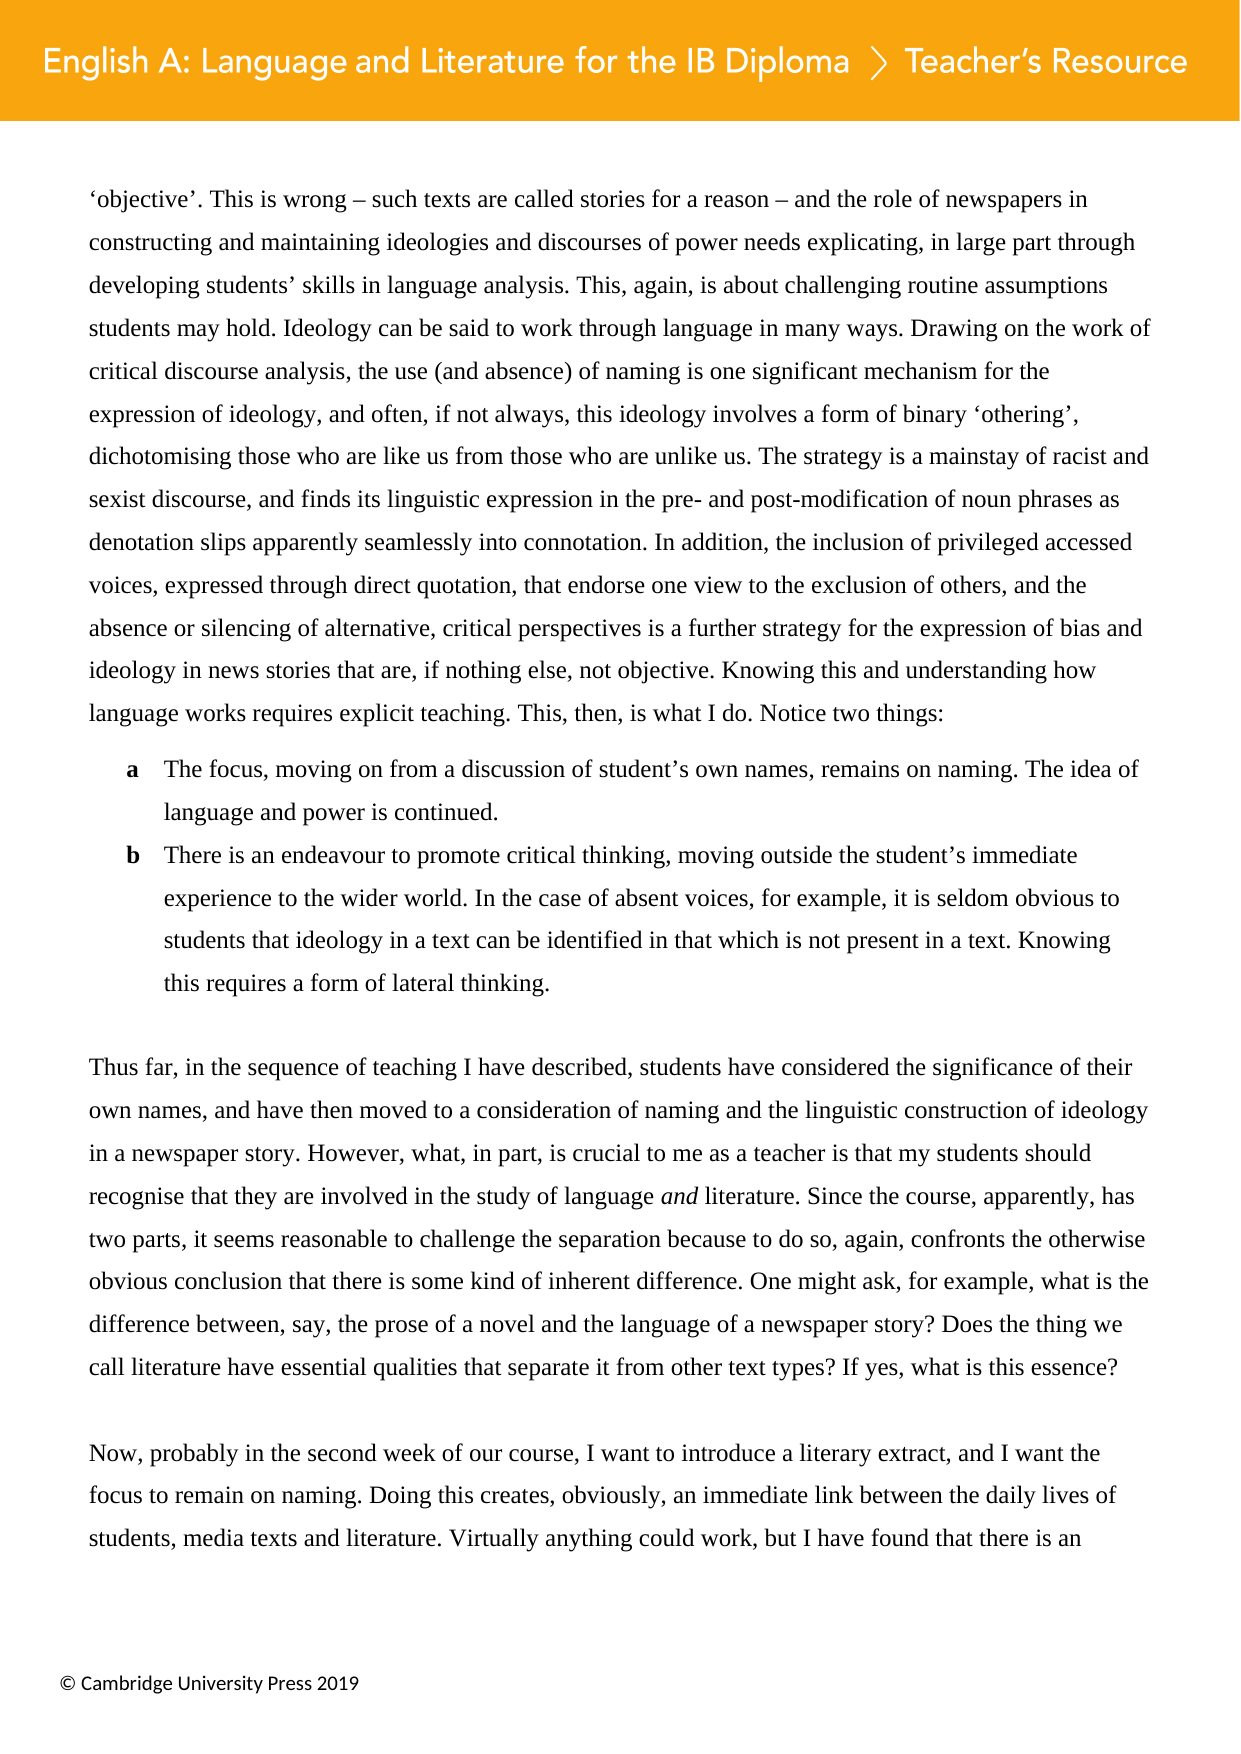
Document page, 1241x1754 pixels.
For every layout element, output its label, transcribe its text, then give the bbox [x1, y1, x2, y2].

list There is an endeavour to promote critical thinking, moving outside the student’s immediate experience to the wider world. In the case of absent voices, for example, it is seldom obvious to students that ideology in a text can be identified in that which is not present in a text. Knowing this requires a form of lateral thinking. [126, 840, 1152, 997]
picture [0, 0, 1240, 121]
text Thus far, in the sequence of teaching I have described, students have considered the significance of their own names, and have then moved to a consideration of naming and the linguistic construction of ideology in a newspaper story. However, what, in part, is crucial to me as a teacher is that my students should recognise that they are involved in the study of language and literature. Since the course, apparently, has two parts, it seems reasonable to challenge the separation because to do so, again, confronts the otherwise obvious conclusion that there is some kind of inherent difference. One might ask, for example, what is the difference between, say, the prose of a novel and the language of a newspaper story? Does the thing we call literature have essential qualities that separate it from other text types? If yes, what is this essence? [88, 1052, 1152, 1381]
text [88, 1438, 1152, 1552]
list The focus, moving on from a discussion of student’s own names, remains on naming. The idea of language and power is continued. [126, 754, 1152, 826]
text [88, 184, 1152, 727]
